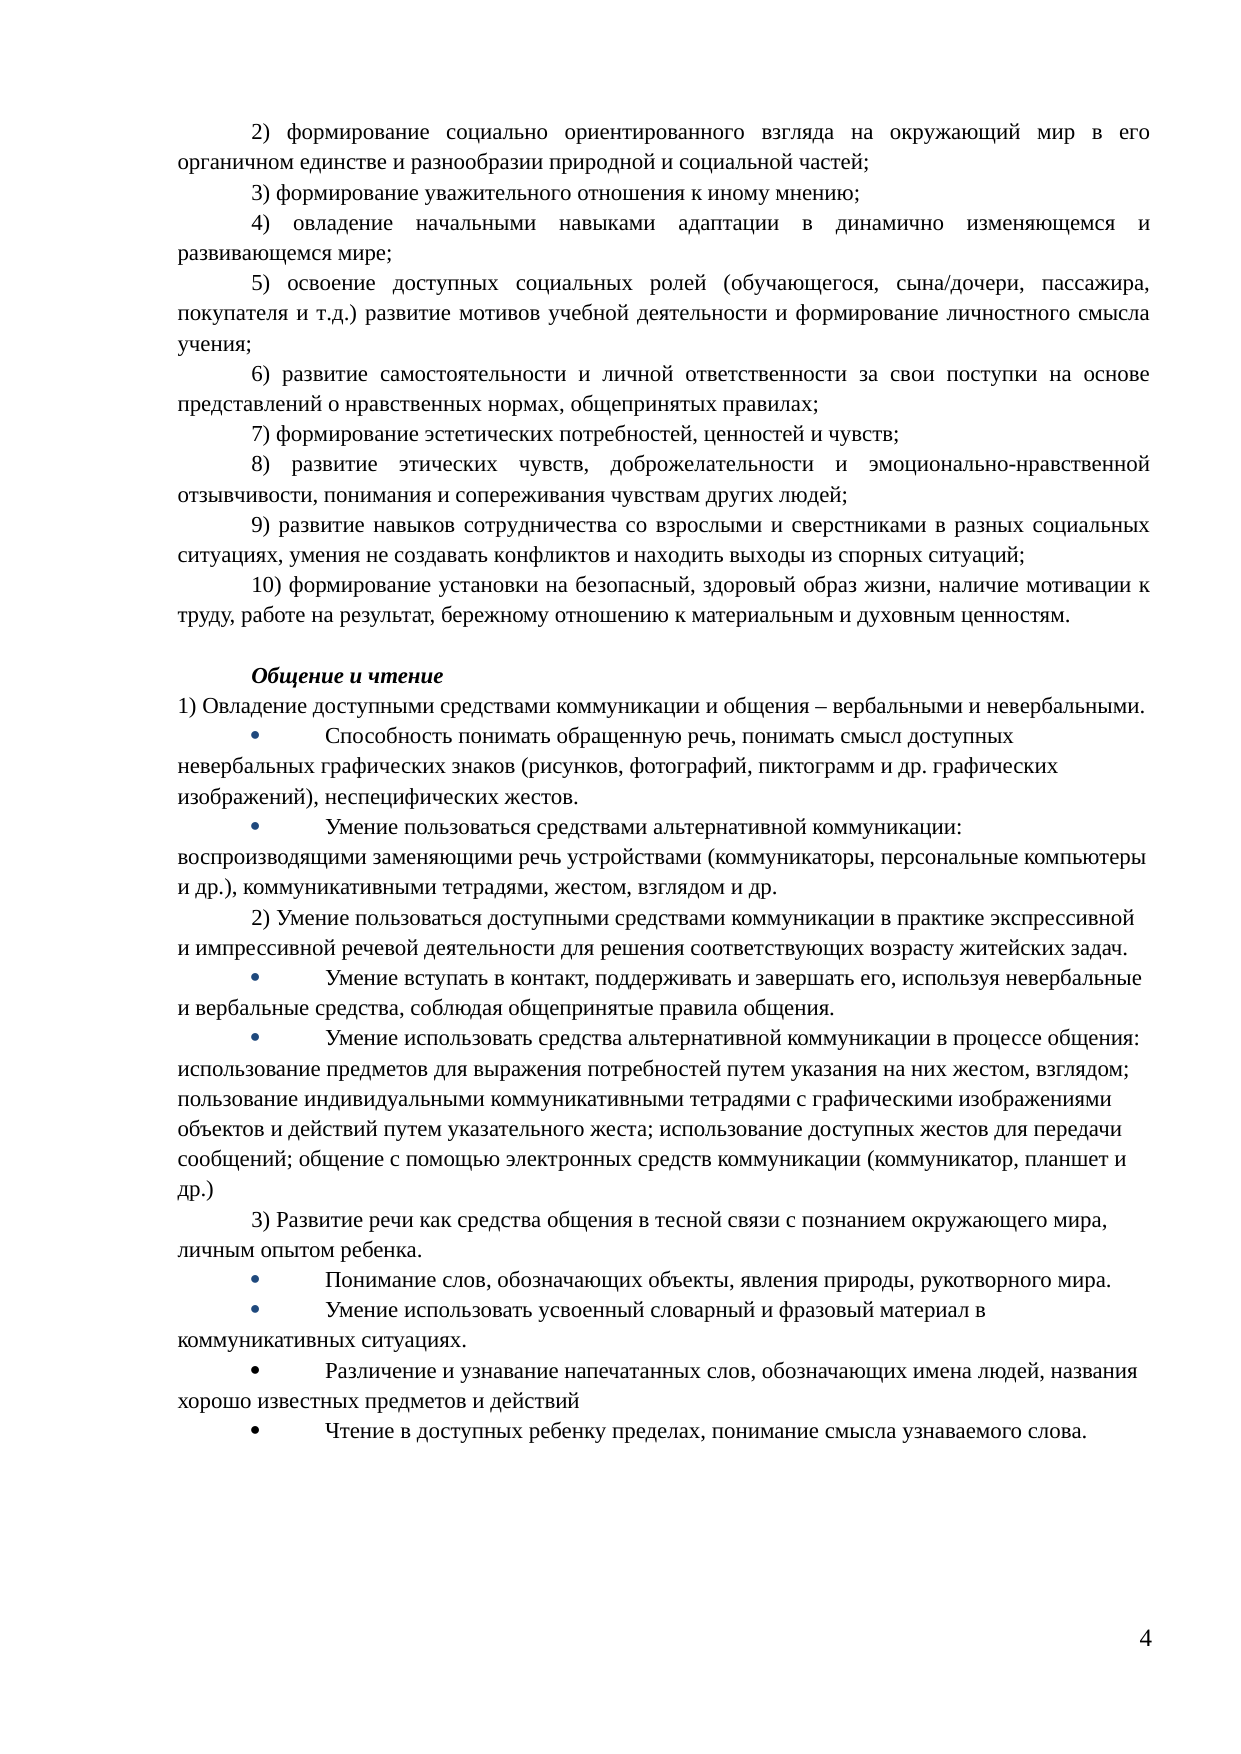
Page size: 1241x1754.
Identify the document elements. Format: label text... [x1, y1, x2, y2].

text 10) формирование установки на безопасный, здоровый образ жизни, наличие мотивации к труду, работе на результат, бережному отношению к материальным и духовным ценностям. [177, 571, 1152, 628]
text 8) развитие этических чувств, доброжелательности и эмоционально-нравственной отзывчивости, понимания и сопереживания чувствам других людей; [177, 450, 1152, 507]
text 3) Развитие речи как средства общения в тесной связи с познанием окружающего мира, личным опытом ребенка. [177, 1206, 1152, 1262]
list Понимание слов, обозначающих объекты, явления природы, рукотворного мира. [177, 1266, 1152, 1292]
list Умение пользоваться средствами альтернативной коммуникации: воспроизводящими заменяющими речь устройствами (коммуникаторы, персональные компьютеры и др.), коммуникативными тетрадями, жестом, взглядом и др. [177, 813, 1152, 900]
list Умение использовать средства альтернативной коммуникации в процессе общения: использование предметов для выражения потребностей путем указания на них жестом, взглядом; пользование индивидуальными коммуникативными тетрадями с графическими изображениями объектов и действий путем указательного жеста; использование доступных жестов для передачи сообщений; общение с помощью электронных средств коммуникации (коммуникатор, планшет и др.) [177, 1024, 1152, 1202]
text 5) освоение доступных социальных ролей (обучающегося, сына/дочери, пассажира, покупателя и т.д.) развитие мотивов учебной деятельности и формирование личностного смысла учения; [177, 269, 1152, 356]
list Умение использовать усвоенный словарный и фразовый материал в коммуникативных ситуациях. [177, 1296, 1152, 1353]
text 4) овладение начальными навыками адаптации в динамично изменяющемся и развивающемся мире; [177, 209, 1152, 265]
text 2) Умение пользоваться доступными средствами коммуникации в практике экспрессивной и импрессивной речевой деятельности для решения соответствующих возрасту житейских задач. [177, 903, 1152, 960]
text 6) развитие самостоятельности и личной ответственности за свои поступки на основе представлений о нравственных нормах, общепринятых правилах; [177, 360, 1152, 416]
list Различение и узнавание напечатанных слов, обозначающих имена людей, названия хорошо известных предметов и действий [177, 1357, 1152, 1413]
text 3) формирование уважительного отношения к иному мнению; [177, 178, 1152, 205]
text 7) формирование эстетических потребностей, ценностей и чувств; [177, 420, 1152, 447]
text 9) развитие навыков сотрудничества со взрослыми и сверстниками в разных социальных ситуациях, умения не создавать конфликтов и находить выходы из спорных ситуаций; [177, 511, 1152, 567]
list Чтение в доступных ребенку пределах, понимание смысла узнаваемого слова. [177, 1417, 1152, 1443]
text 2) формирование социально ориентированного взгляда на окружающий мир в его органичном единстве и разнообразии природной и социальной частей; [177, 118, 1152, 175]
text Общение и чтение [177, 662, 1152, 688]
list Умение вступать в контакт, поддерживать и завершать его, используя невербальные и вербальные средства, соблюдая общепринятые правила общения. [177, 964, 1152, 1021]
list Способность понимать обращенную речь, понимать смысл доступных невербальных графических знаков (рисунков, фотографий, пиктограмм и др. графических изображений), неспецифических жестов. [177, 722, 1152, 809]
text 1) Овладение доступными средствами коммуникации и общения – вербальными и невербальными. [177, 692, 1152, 718]
